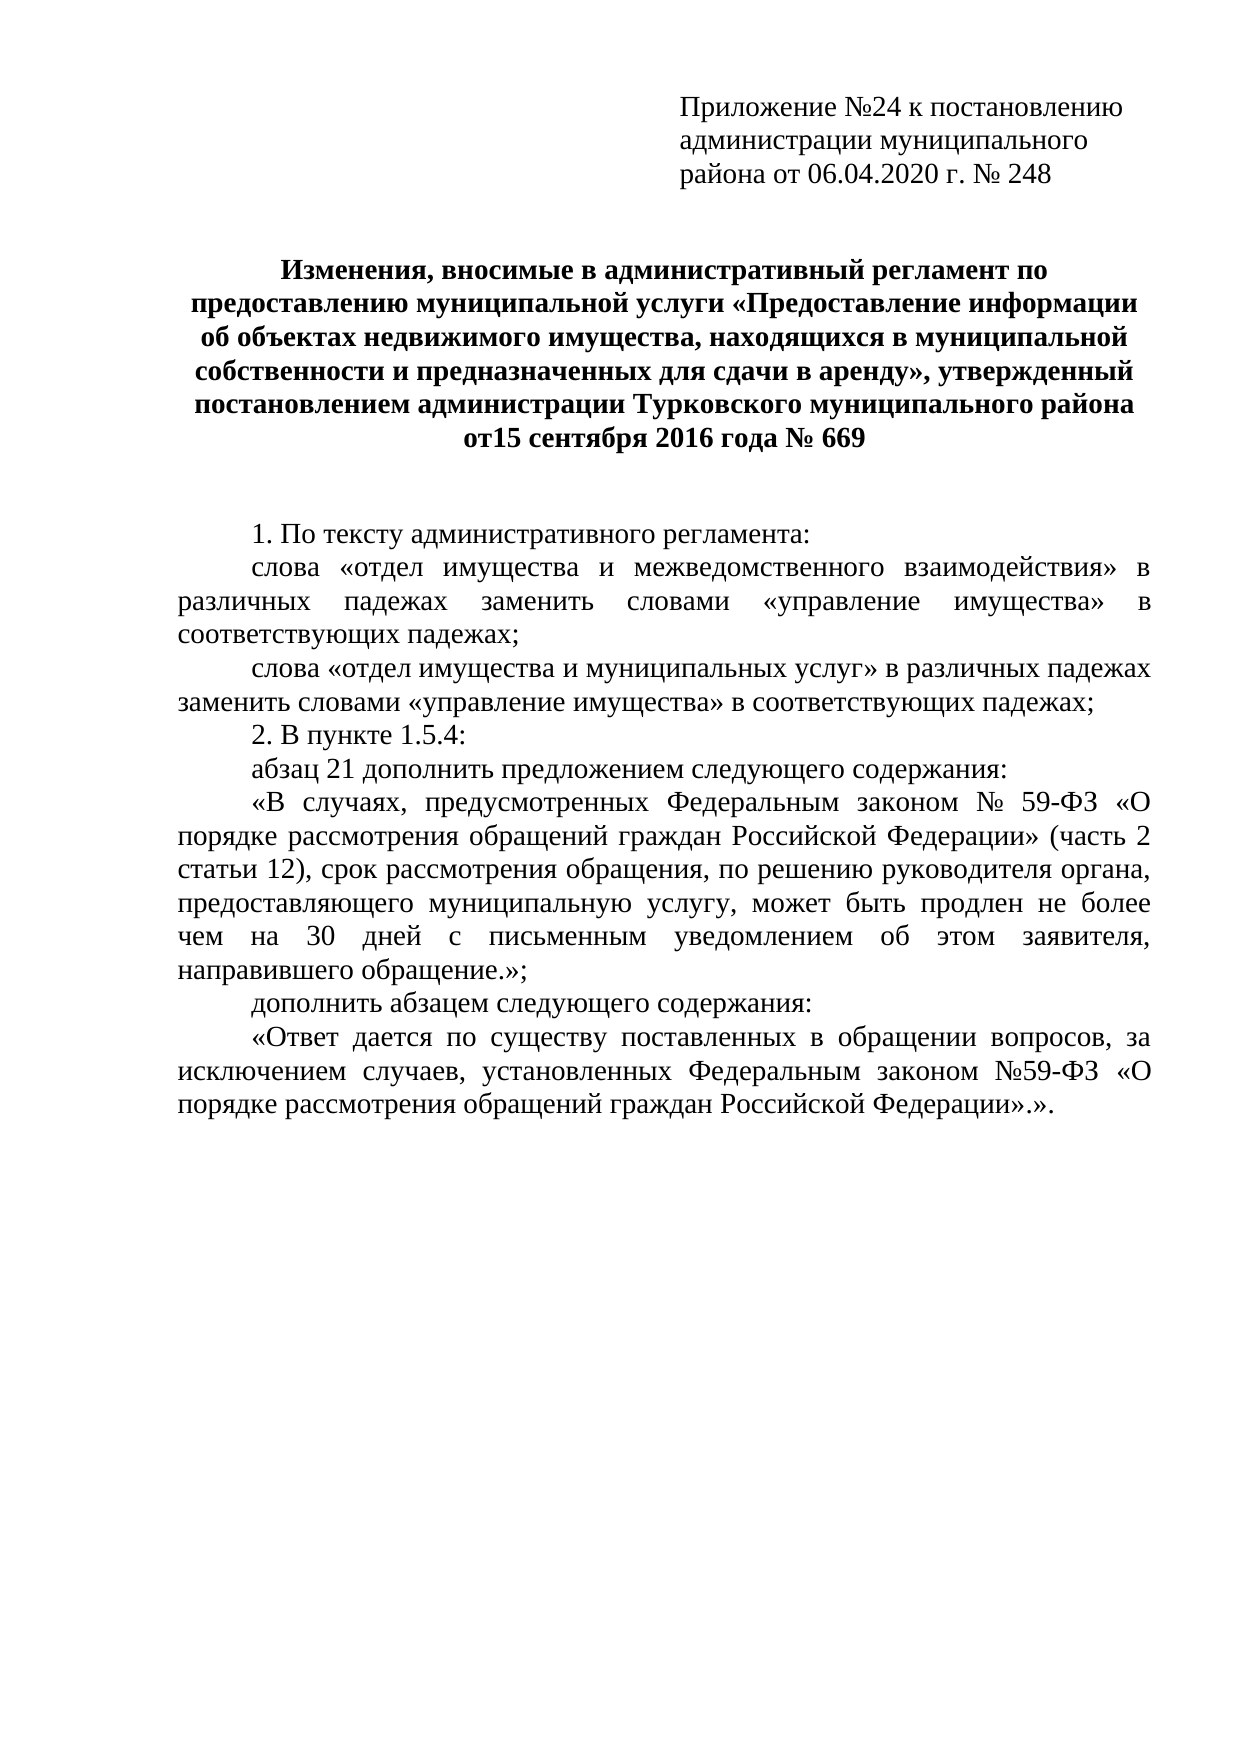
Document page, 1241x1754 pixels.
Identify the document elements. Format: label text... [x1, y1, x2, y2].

text абзац 21 дополнить предложением следующего содержания: [177, 751, 1152, 784]
text района от 06.04.2020 г. № 248 [679, 156, 1152, 189]
text 2. В пункте 1.5.4: [177, 717, 1152, 751]
text слова «отдел имущества и муниципальных услуг» в различных падежах заменить словами «управление имущества» в соответствующих падежах; [177, 650, 1152, 717]
text 1. По тексту административного регламента: [177, 516, 1152, 549]
text Приложение №24 к постановлению администрации муниципального [679, 89, 1152, 156]
text дополнить абзацем следующего содержания: [177, 986, 1152, 1019]
text слова «отдел имущества и межведомственного взаимодействия» в различных падежах заменить словами «управление имущества» в соответствующих падежах; [177, 549, 1152, 650]
text «Ответ дается по существу поставленных в обращении вопросов, за исключением случаев, установленных Федеральным законом №59-ФЗ «О порядке рассмотрения обращений граждан Российской Федерации».». [177, 1019, 1152, 1120]
text «В случаях, предусмотренных Федеральным законом № 59-ФЗ «О порядке рассмотрения обращений граждан Российской Федерации» (часть 2 статьи 12), срок рассмотрения обращения, по решению руководителя органа, предоставляющего муниципальную услугу, может быть продлен не более чем на 30 дней с письменным уведомлением об этом заявителя, направившего обращение.»; [177, 784, 1152, 986]
subtitle Изменения, вносимые в административный регламент по предоставлению муниципальной услуги «Предоставление информации об объектах недвижимого имущества, находящихся в муниципальной собственности и предназначенных для сдачи в аренду», утвержденный постановлением администрации Турковского муниципального района от15 сентября 2016 года № 669 [177, 252, 1152, 453]
